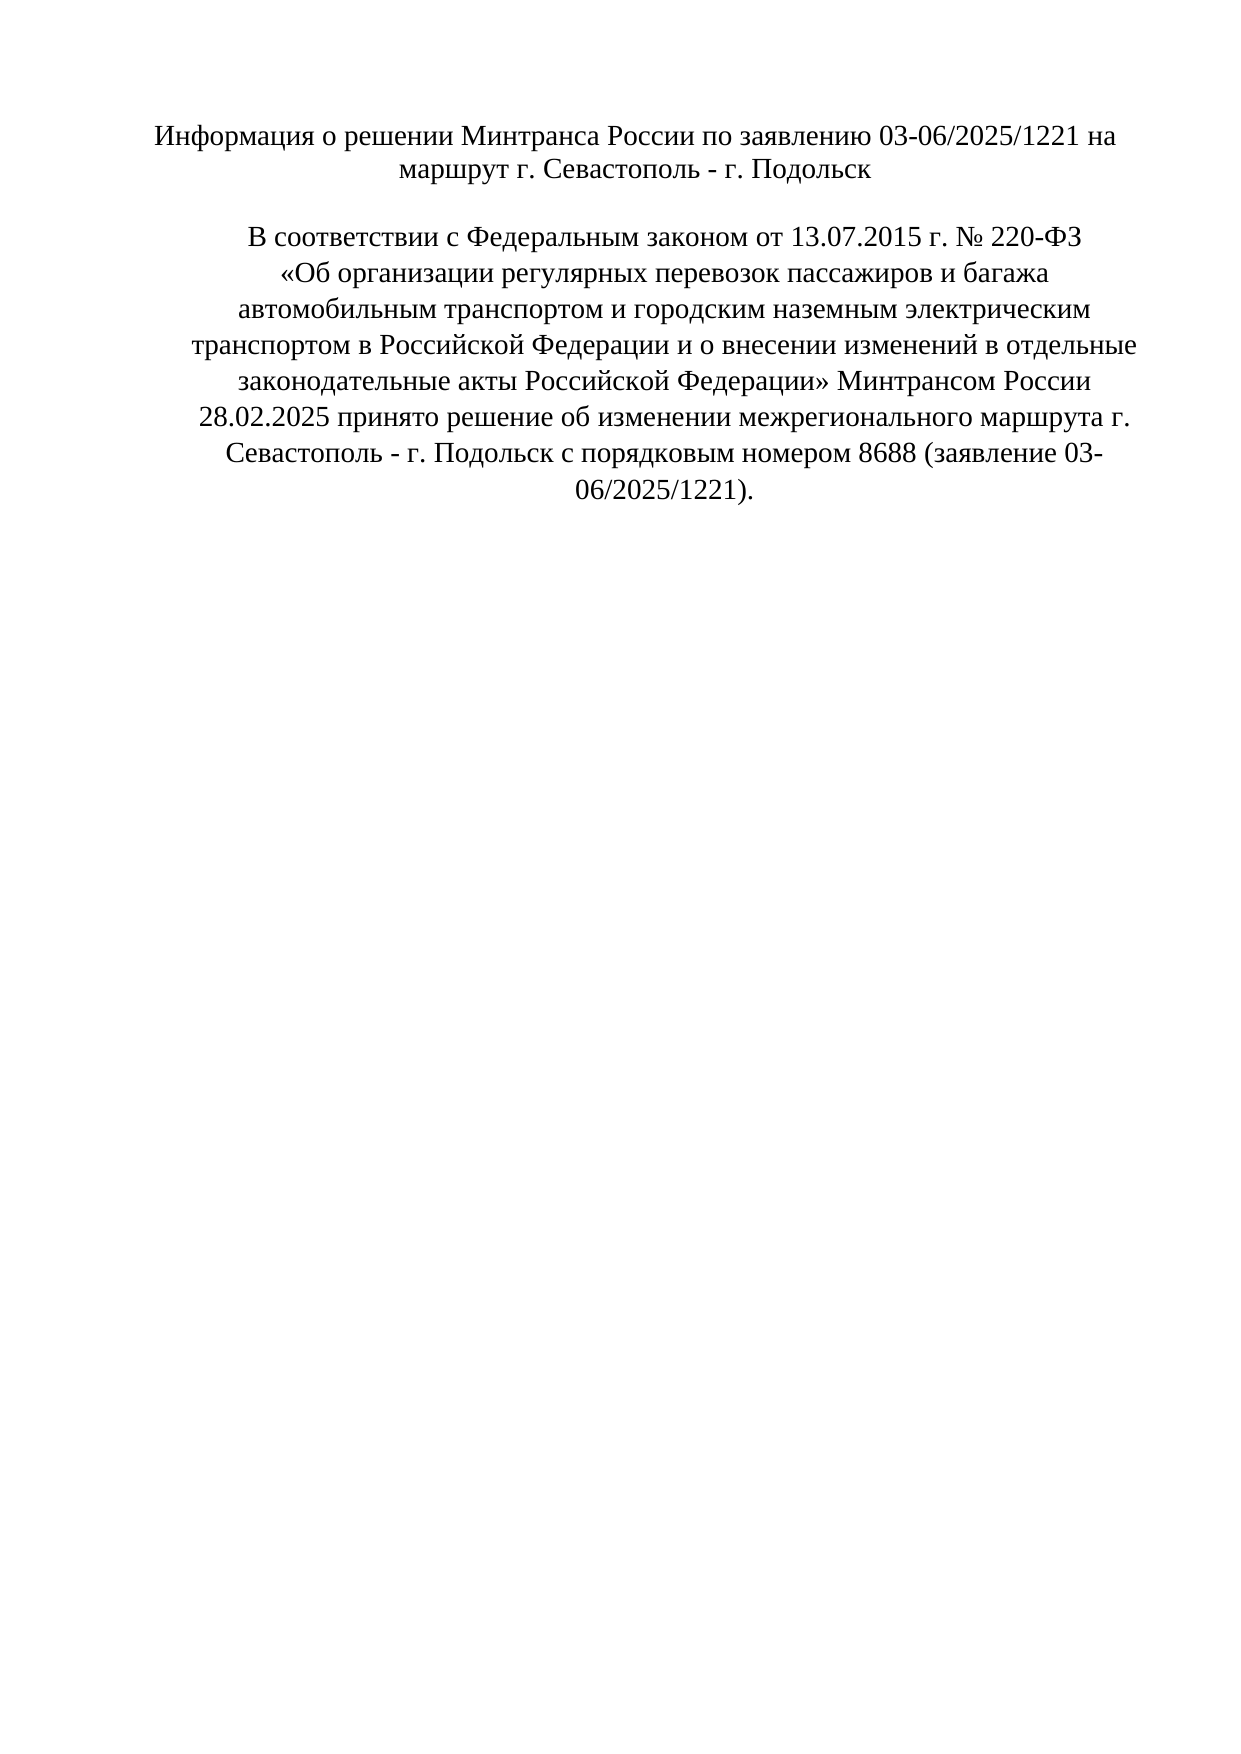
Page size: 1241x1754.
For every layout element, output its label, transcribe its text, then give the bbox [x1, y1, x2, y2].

text В соответствии с Федеральным законом от 13.07.2015 г. № 220-ФЗ «Об организации регулярных перевозок пассажиров и багажа автомобильным транспортом и городским наземным электрическим транспортом в Российской Федерации и о внесении изменений в отдельные законодательные акты Российской Федерации» Минтрансом России 28.02.2025 принято решение об изменении межрегионального маршрута г. Севастополь - г. Подольск с порядковым номером 8688 (заявление 03-06/2025/1221). [177, 219, 1152, 505]
text Информация о решении Минтранса России по заявлению 03-06/2025/1221 на маршрут г. Севастополь - г. Подольск [118, 118, 1152, 185]
